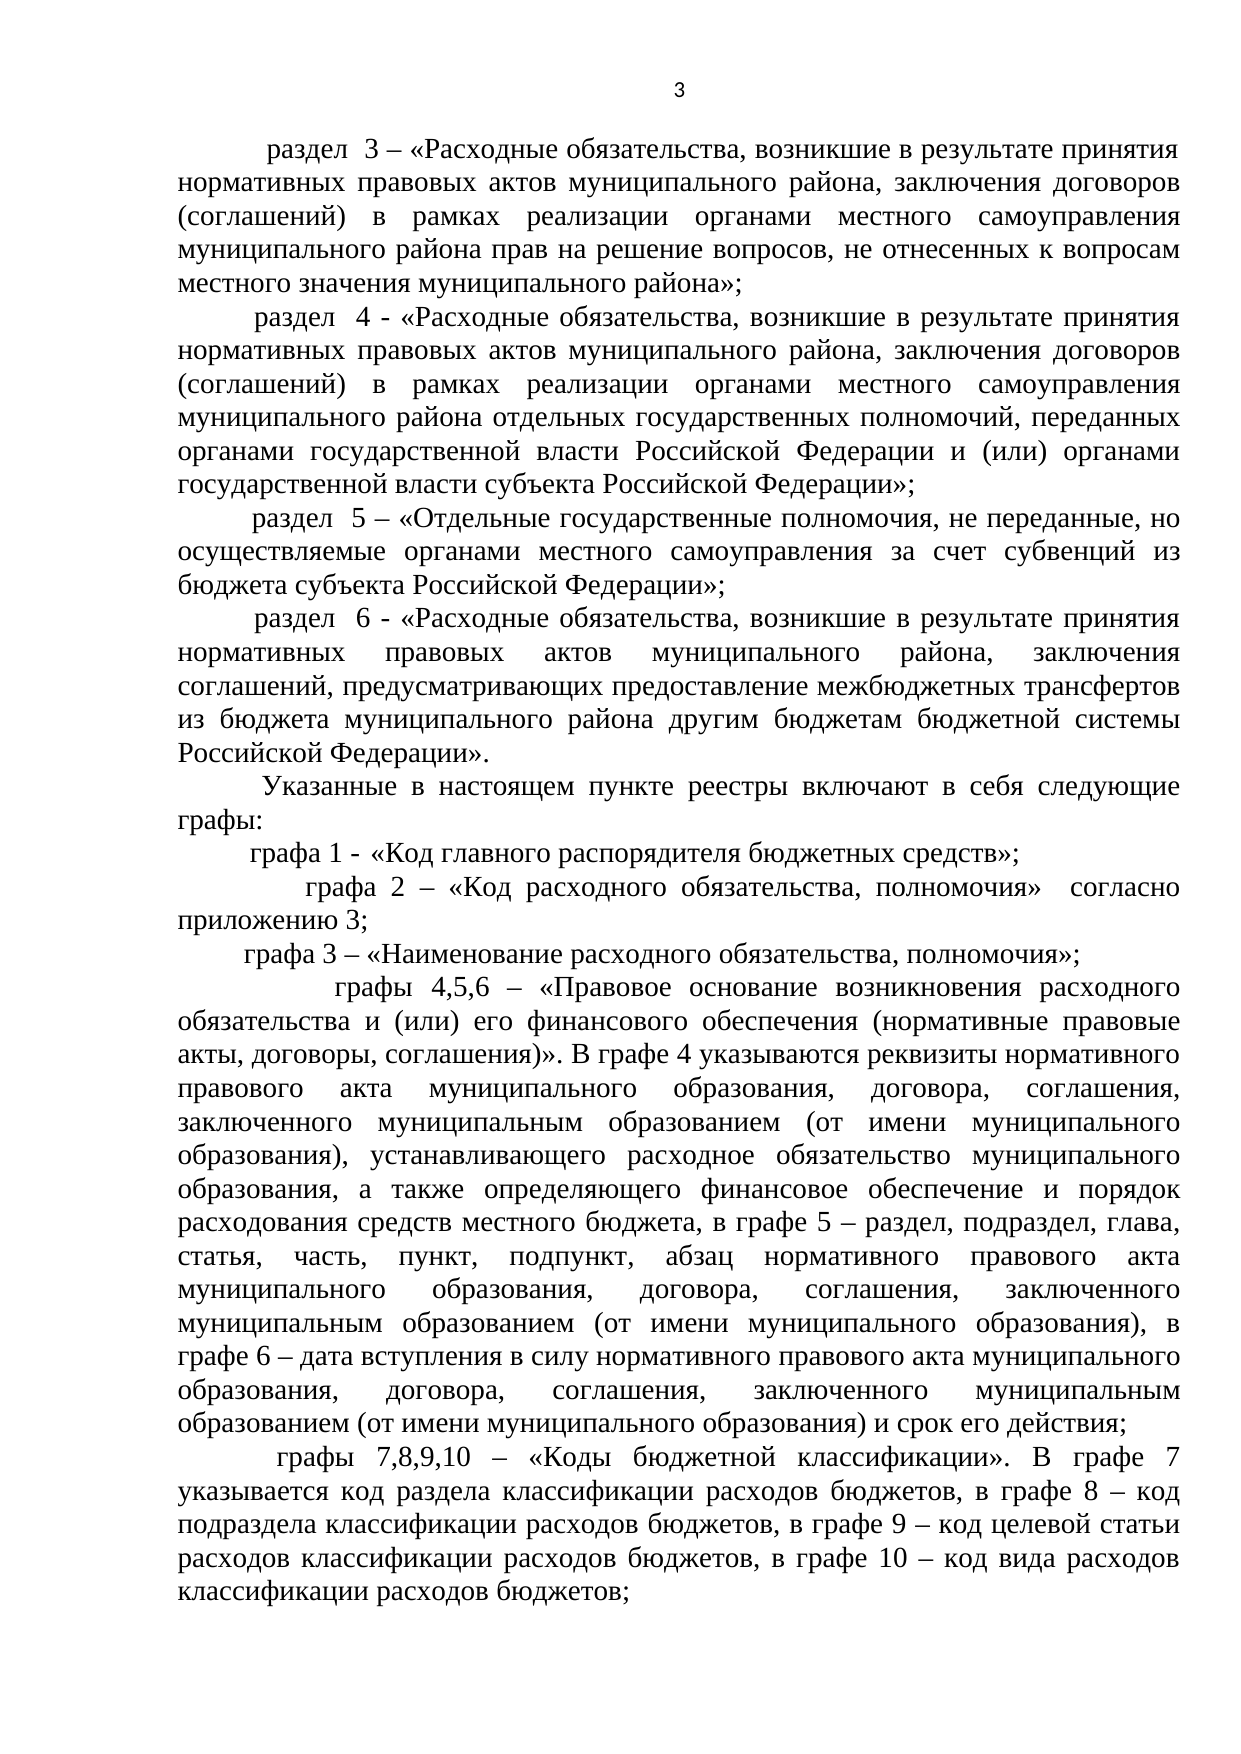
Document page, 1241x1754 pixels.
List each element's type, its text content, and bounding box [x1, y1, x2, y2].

text графа 1 - «Код главного распорядителя бюджетных средств»; [177, 835, 1181, 869]
text графа 3 – «Наименование расходного обязательства, полномочия»; [177, 936, 1181, 969]
text раздел 6 - «Расходные обязательства, возникшие в результате принятия нормативных правовых актов муниципального района, заключения соглашений, предусматривающих предоставление межбюджетных трансфертов из бюджета муниципального района другим бюджетам бюджетной системы Российской Федерации». [177, 601, 1181, 768]
text раздел 4 - «Расходные обязательства, возникшие в результате принятия нормативных правовых актов муниципального района, заключения договоров (соглашений) в рамках реализации органами местного самоуправления муниципального района отдельных государственных полномочий, переданных органами государственной власти Российской Федерации и (или) органами государственной власти субъекта Российской Федерации»; [177, 299, 1181, 500]
text графы 7,8,9,10 – «Коды бюджетной классификации». В графе 7 указывается код раздела классификации расходов бюджетов, в графе 8 – код подраздела классификации расходов бюджетов, в графе 9 – код целевой статьи расходов классификации расходов бюджетов, в графе 10 – код вида расходов классификации расходов бюджетов; [177, 1439, 1181, 1607]
text раздел 5 – «Отдельные государственные полномочия, не переданные, но осуществляемые органами местного самоуправления за счет субвенций из бюджета субъекта Российской Федерации»; [177, 500, 1181, 601]
text графа 2 – «Код расходного обязательства, полномочия» согласно приложению 3; [177, 869, 1181, 936]
text графы 4,5,6 – «Правовое основание возникновения расходного обязательства и (или) его финансового обеспечения (нормативные правовые акты, договоры, соглашения)». В графе 4 указываются реквизиты нормативного правового акта муниципального образования, договора, соглашения, заключенного муниципальным образованием (от имени муниципального образования), устанавливающего расходное обязательство муниципального образования, а также определяющего финансовое обеспечение и порядок расходования средств местного бюджета, в графе 5 – раздел, подраздел, глава, статья, часть, пункт, подпункт, абзац нормативного правового акта муниципального образования, договора, соглашения, заключенного муниципальным образованием (от имени муниципального образования), в графе 6 – дата вступления в силу нормативного правового акта муниципального образования, договора, соглашения, заключенного муниципальным образованием (от имени муниципального образования) и срок его действия; [177, 969, 1181, 1439]
text Указанные в настоящем пункте реестры включают в себя следующие графы: [177, 768, 1181, 835]
text раздел 3 – «Расходные обязательства, возникшие в результате принятия нормативных правовых актов муниципального района, заключения договоров (соглашений) в рамках реализации органами местного самоуправления муниципального района прав на решение вопросов, не отнесенных к вопросам местного значения муниципального района»; [177, 131, 1181, 299]
